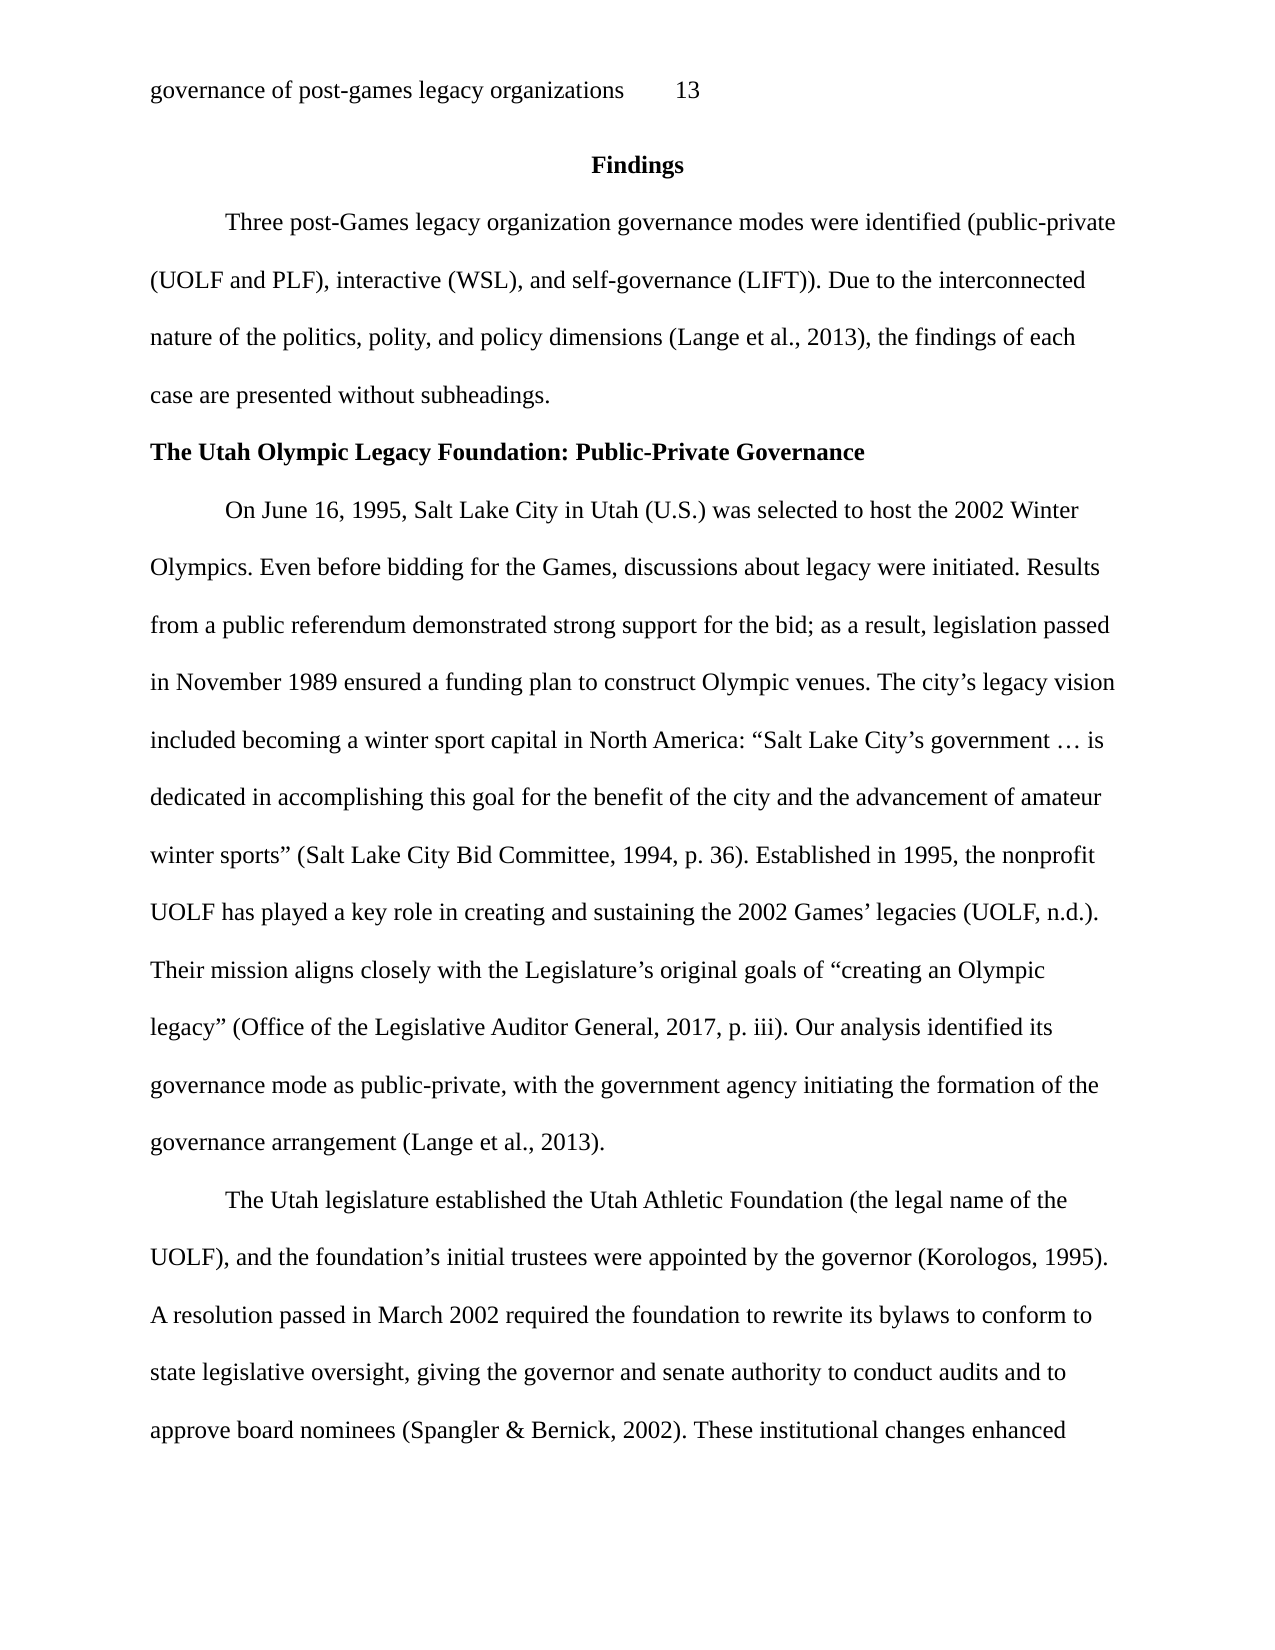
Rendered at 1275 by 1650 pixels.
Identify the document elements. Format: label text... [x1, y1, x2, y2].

text Three post-Games legacy organization governance modes were identified (public-private (UOLF and PLF), interactive (WSL), and self-governance (LIFT)). Due to the interconnected nature of the politics, polity, and policy dimensions (Lange et al., 2013), the findings of each case are presented without subheadings. [150, 207, 1125, 409]
subtitle The Utah Olympic Legacy Foundation: Public-Private Governance [150, 437, 1125, 466]
text On June 16, 1995, Salt Lake City in Utah (U.S.) was selected to host the 2002 Winter Olympics. Even before bidding for the Games, discussions about legacy were initiated. Results from a public referendum demonstrated strong support for the bid; as a result, legislation passed in November 1989 ensured a funding plan to construct Olympic venues. The city’s legacy vision included becoming a winter sport capital in North America: “Salt Lake City’s government … is dedicated in accomplishing this goal for the benefit of the city and the advancement of amateur winter sports” (Salt Lake City Bid Committee, 1994, p. 36). Established in 1995, the nonprofit UOLF has played a key role in creating and sustaining the 2002 Games’ legacies (UOLF, n.d.). Their mission aligns closely with the Legislature’s original goals of “creating an Olympic legacy” (Office of the Legislative Auditor General, 2017, p. iii). Our analysis identified its governance mode as public-private, with the government agency initiating the formation of the governance arrangement (Lange et al., 2013). [150, 495, 1125, 1156]
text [150, 1185, 1125, 1444]
subtitle Findings [150, 150, 1125, 179]
